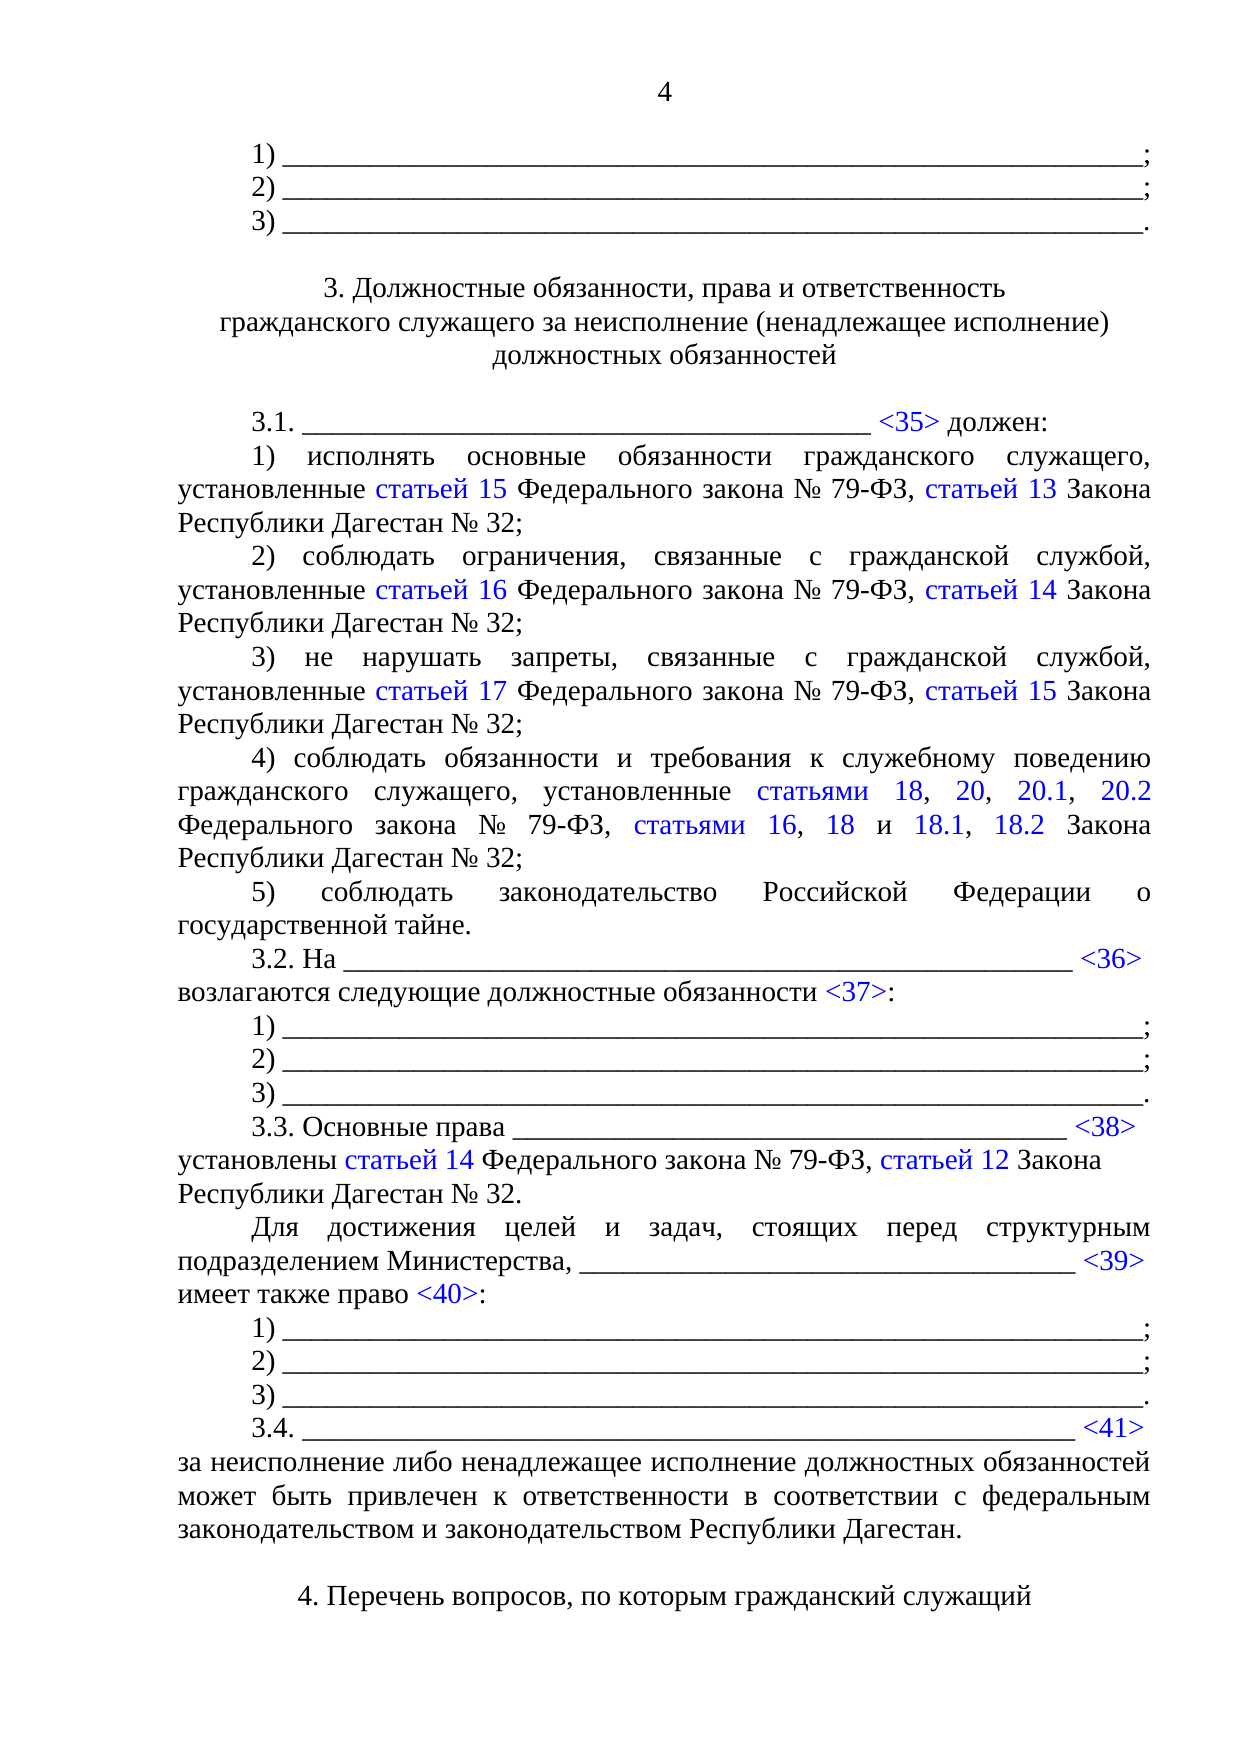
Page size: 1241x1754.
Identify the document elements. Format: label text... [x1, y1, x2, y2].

text Для достижения целей и задач, стоящих перед структурным подразделением Министерства, __________________________________ <39> [177, 1209, 1152, 1276]
text установлены статьей 14 Федерального закона № 79-ФЗ, статьей 12 Закона [177, 1142, 1152, 1176]
text 1) исполнять основные обязанности гражданского служащего, установленные статьей 15 Федерального закона № 79-ФЗ, статьей 13 Закона Республики Дагестан № 32; [177, 438, 1152, 538]
text Республики Дагестан № 32. [177, 1176, 1152, 1209]
text 1) ___________________________________________________________; [177, 1310, 1152, 1343]
text 3) ___________________________________________________________. [177, 1075, 1152, 1109]
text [177, 203, 1152, 237]
text 3.4. _____________________________________________________ <41> [177, 1411, 1152, 1444]
text имеет также право <40>: [177, 1276, 1152, 1310]
text 4) соблюдать обязанности и требования к служебному поведению гражданского служащего, установленные статьями 18, 20, 20.1, 20.2 Федерального закона № 79-ФЗ, статьями 16, 18 и 18.1, 18.2 Закона Республики Дагестан № 32; [177, 740, 1152, 874]
text 3.3. Основные права ______________________________________ <38> [177, 1109, 1152, 1142]
text 1) ___________________________________________________________; [177, 136, 1152, 169]
text 3.2. На __________________________________________________ <36> [177, 941, 1152, 974]
text 2) ___________________________________________________________; [177, 169, 1152, 203]
text за неисполнение либо ненадлежащее исполнение должностных обязанностей может быть привлечен к ответственности в соответствии с федеральным законодательством и законодательством Республики Дагестан. [177, 1444, 1152, 1545]
text гражданского служащего за неисполнение (ненадлежащее исполнение) должностных обязанностей [177, 304, 1152, 371]
text 1) ___________________________________________________________; [177, 1008, 1152, 1042]
text возлагаются следующие должностные обязанности <37>: [177, 974, 1152, 1008]
text 4. Перечень вопросов, по которым гражданский служащий [177, 1578, 1152, 1612]
text 3. Должностные обязанности, права и ответственность [177, 270, 1152, 304]
text 2) соблюдать ограничения, связанные с гражданской службой, установленные статьей 16 Федерального закона № 79-ФЗ, статьей 14 Закона Республики Дагестан № 32; [177, 538, 1152, 639]
text 2) ___________________________________________________________; [177, 1343, 1152, 1377]
text 5) соблюдать законодательство Российской Федерации о государственной тайне. [177, 874, 1152, 941]
text 2) ___________________________________________________________; [177, 1042, 1152, 1075]
text 3.1. _______________________________________ <35> должен: [177, 404, 1152, 438]
text 3) ___________________________________________________________. [177, 1377, 1152, 1411]
text 3) не нарушать запреты, связанные с гражданской службой, установленные статьей 17 Федерального закона № 79-ФЗ, статьей 15 Закона Республики Дагестан № 32; [177, 639, 1152, 740]
